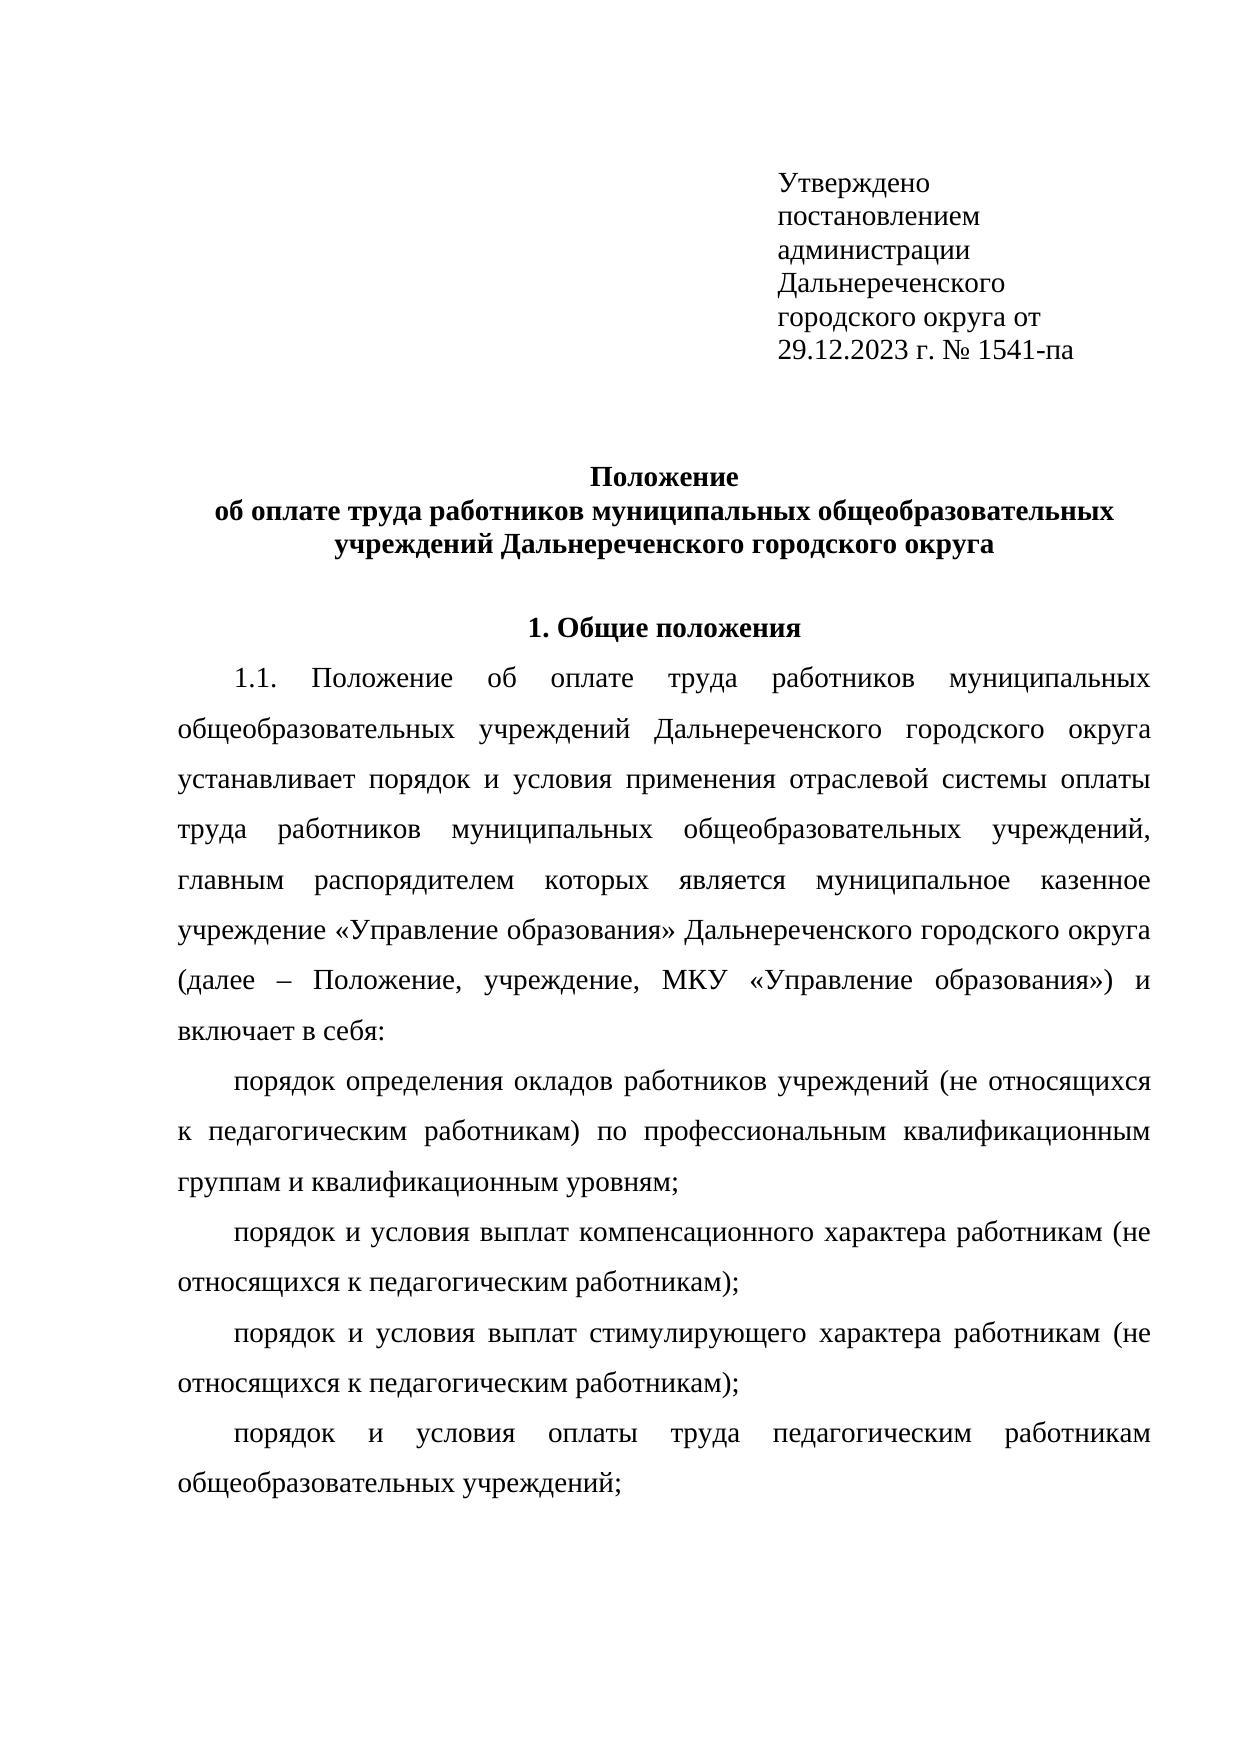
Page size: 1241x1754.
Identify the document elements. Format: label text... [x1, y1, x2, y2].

text об оплате труда работников муниципальных общеобразовательных [177, 493, 1152, 526]
text порядок определения окладов работников учреждений (не относящихся к педагогическим работникам) по профессиональным квалификационным группам и квалификационным уровням; [177, 1063, 1152, 1197]
text порядок и условия оплаты труда педагогическим работникам общеобразовательных учреждений; [177, 1415, 1152, 1499]
text 1.1. Положение об оплате труда работников муниципальных общеобразовательных учреждений Дальнереченского городского округа устанавливает порядок и условия применения отраслевой системы оплаты труда работников муниципальных общеобразовательных учреждений, главным распорядителем которых является муниципальное казенное учреждение «Управление образования» Дальнереченского городского округа (далее – Положение, учреждение, МКУ «Управление образования») и включает в себя: [177, 661, 1152, 1046]
text постановлением администрации Дальнереченского городского округа от 29.12.2023 г. № 1541-па [777, 198, 1152, 366]
text учреждений Дальнереченского городского округа [177, 526, 1152, 560]
text порядок и условия выплат стимулирующего характера работникам (не относящихся к педагогическим работникам); [177, 1315, 1152, 1398]
text Утверждено [777, 165, 1152, 198]
text порядок и условия выплат компенсационного характера работникам (не относящихся к педагогическим работникам); [177, 1214, 1152, 1298]
text 1. Общие положения [177, 610, 1152, 644]
text Положение [177, 459, 1152, 493]
